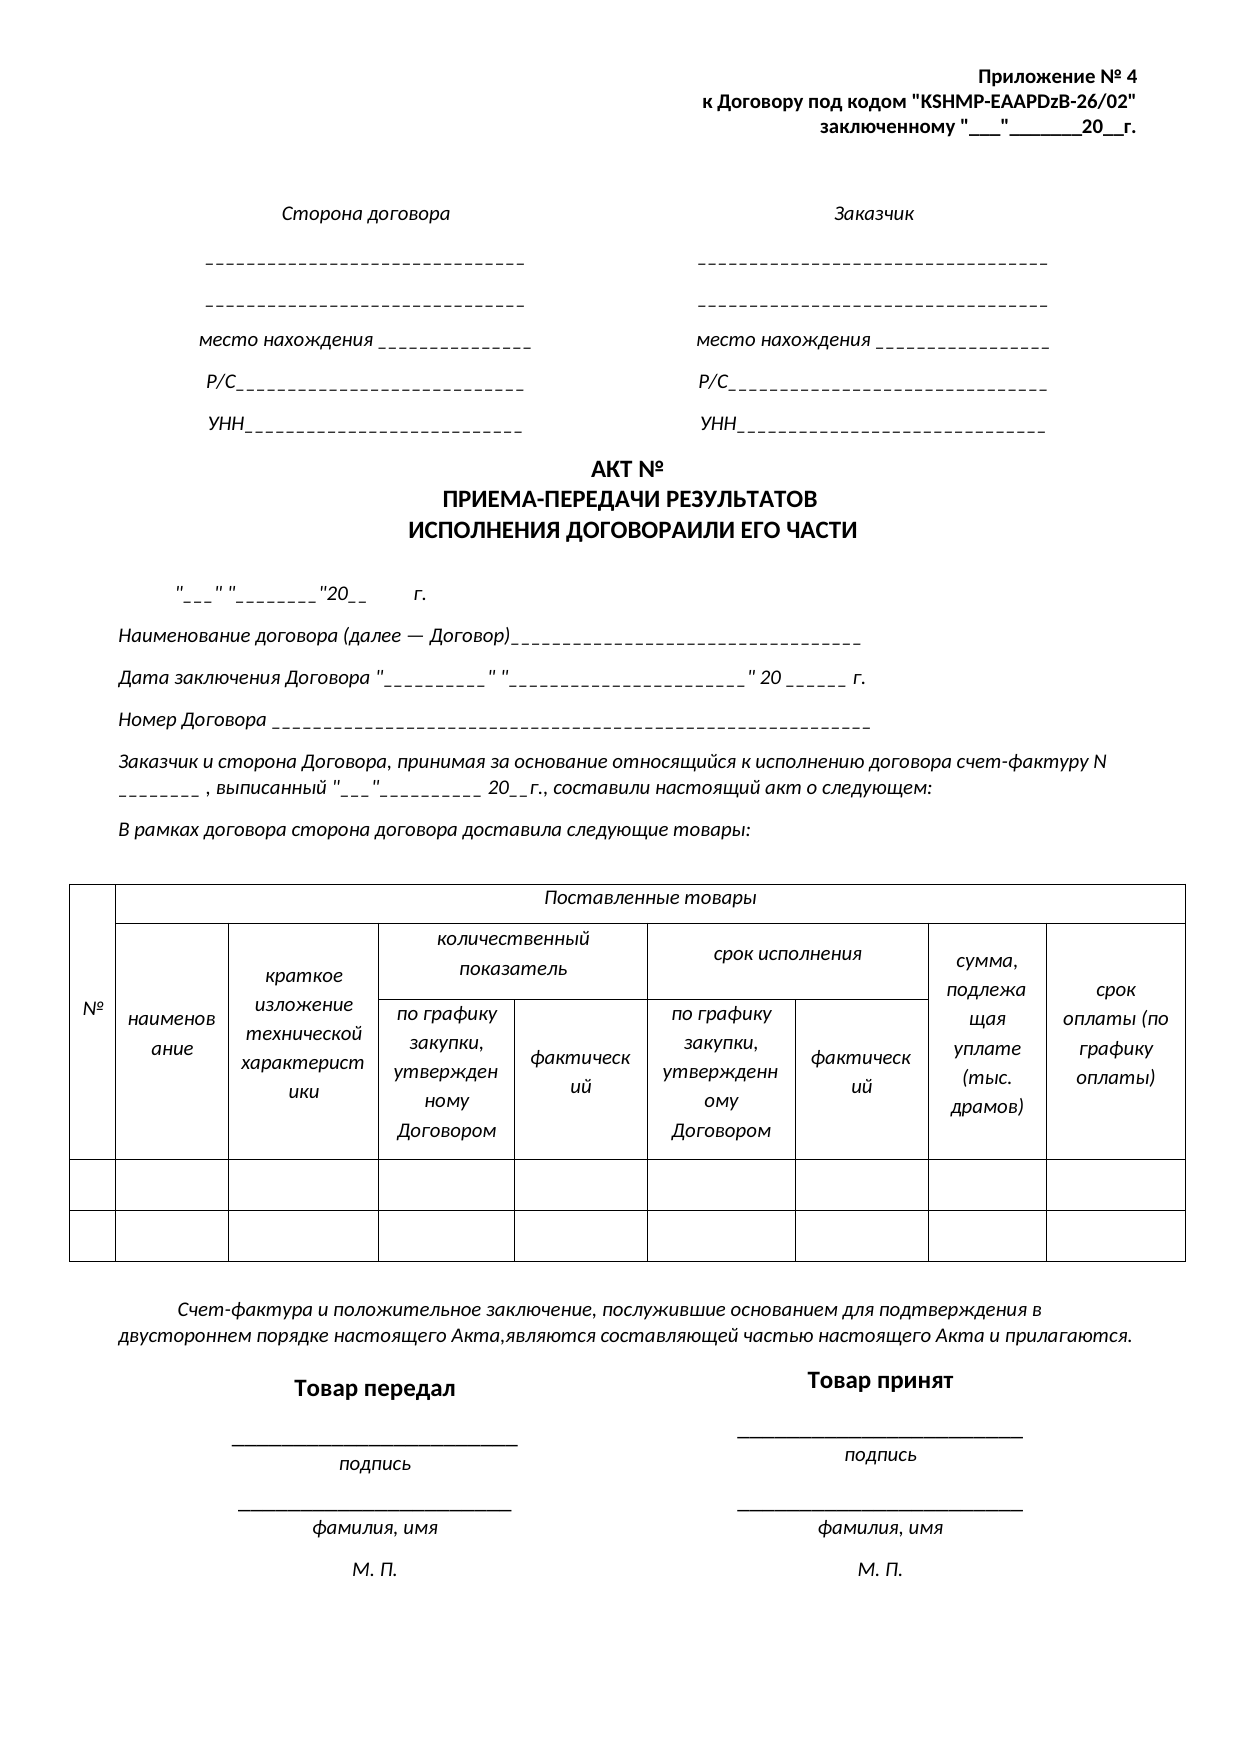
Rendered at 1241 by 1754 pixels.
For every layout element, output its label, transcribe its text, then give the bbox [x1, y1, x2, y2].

table_cell [515, 1211, 647, 1261]
table_cell [116, 1211, 228, 1261]
table_cell [379, 1211, 514, 1261]
table_header Поставленные товары [116, 885, 1185, 922]
table_cell фактический [796, 1000, 928, 1159]
table_cell срок оплаты (по графику оплаты) [1047, 924, 1185, 1159]
text Наименование договора (далее — Договор)__________________________________ [118, 622, 1137, 648]
table_header Сторона договора _______________________________ _______________________________ место нахождения _______________ Р/С____________________________ УНН___________________________ [120, 200, 612, 453]
table_cell _______________________ подпись [628, 1411, 1133, 1484]
table_cell _______________________ фамилия, имя [628, 1484, 1133, 1556]
table_cell М. П. [122, 1556, 627, 1598]
text АКТ № [118, 453, 1137, 483]
table_cell по графику закупки, утвержденному Договором [379, 1000, 514, 1159]
table_cell [70, 1211, 115, 1261]
table_cell количественный показатель [379, 924, 647, 999]
text к Договору под кодом "KSHMP-EAAPDzB-26/02" заключенному "___"_______20__г. [118, 88, 1137, 139]
table_cell [648, 1160, 795, 1210]
table_cell сумма, подлежащая уплате (тыс. драмов) [929, 924, 1046, 1159]
table_cell ______________________ фамилия, имя [122, 1484, 627, 1556]
table_cell [379, 1160, 514, 1210]
table_cell [796, 1211, 928, 1261]
table_cell [929, 1160, 1046, 1210]
table_cell М. П. [628, 1556, 1133, 1598]
table_cell краткое изложение технической характеристики [229, 924, 378, 1159]
table_cell [515, 1160, 647, 1210]
table_cell [648, 1211, 795, 1261]
table_header № [70, 885, 115, 1159]
table_cell [116, 1160, 228, 1210]
table_header Заказчик __________________________________ __________________________________ место нахождения _________________ Р/С_______________________________ УНН______________________________ [612, 200, 1135, 453]
table_cell наименование [116, 924, 228, 1159]
text Номер Договора __________________________________________________________ [118, 706, 1137, 732]
text Счет-фактура и положительное заключение, послужившие основанием для подтверждения в двустороннем порядке настоящего Акта,являются составляющей частью настоящего Акта и прилагаются. [118, 1296, 1137, 1347]
text Дата заключения Договора "__________" "_______________________" 20 ______ г. [118, 664, 1137, 690]
text ПРИЕМА-ПЕРЕДАЧИ РЕЗУЛЬТАТОВ ИСПОЛНЕНИЯ ДОГОВОРАИЛИ ЕГО ЧАСТИ [177, 483, 1088, 544]
text В рамках договора сторона договора доставила следующие товары: [118, 816, 1137, 841]
text Приложение № 4 [118, 63, 1137, 88]
table_cell фактический [515, 1000, 647, 1159]
table_cell [796, 1160, 928, 1210]
table_cell [1047, 1160, 1185, 1210]
table_cell по графику закупки, утвержденному Договором [648, 1000, 795, 1159]
table_cell [929, 1211, 1046, 1261]
table_cell [229, 1160, 378, 1210]
table_header Товар передал [122, 1364, 627, 1411]
table_cell срок исполнения [648, 924, 928, 999]
table_cell [1047, 1211, 1185, 1261]
table_header Товар принят [628, 1364, 1133, 1411]
table_cell [229, 1211, 378, 1261]
table_cell [70, 1160, 115, 1210]
table_cell _______________________ подпись [122, 1411, 627, 1484]
text Заказчик и сторона Договора, принимая за основание относящийся к исполнению договора счет-фактуру N ________ , выписанный "___"__________ 20__г., составили настоящий акт о следующем: [118, 748, 1137, 799]
text "___" "________"20__ г. [118, 580, 1137, 606]
